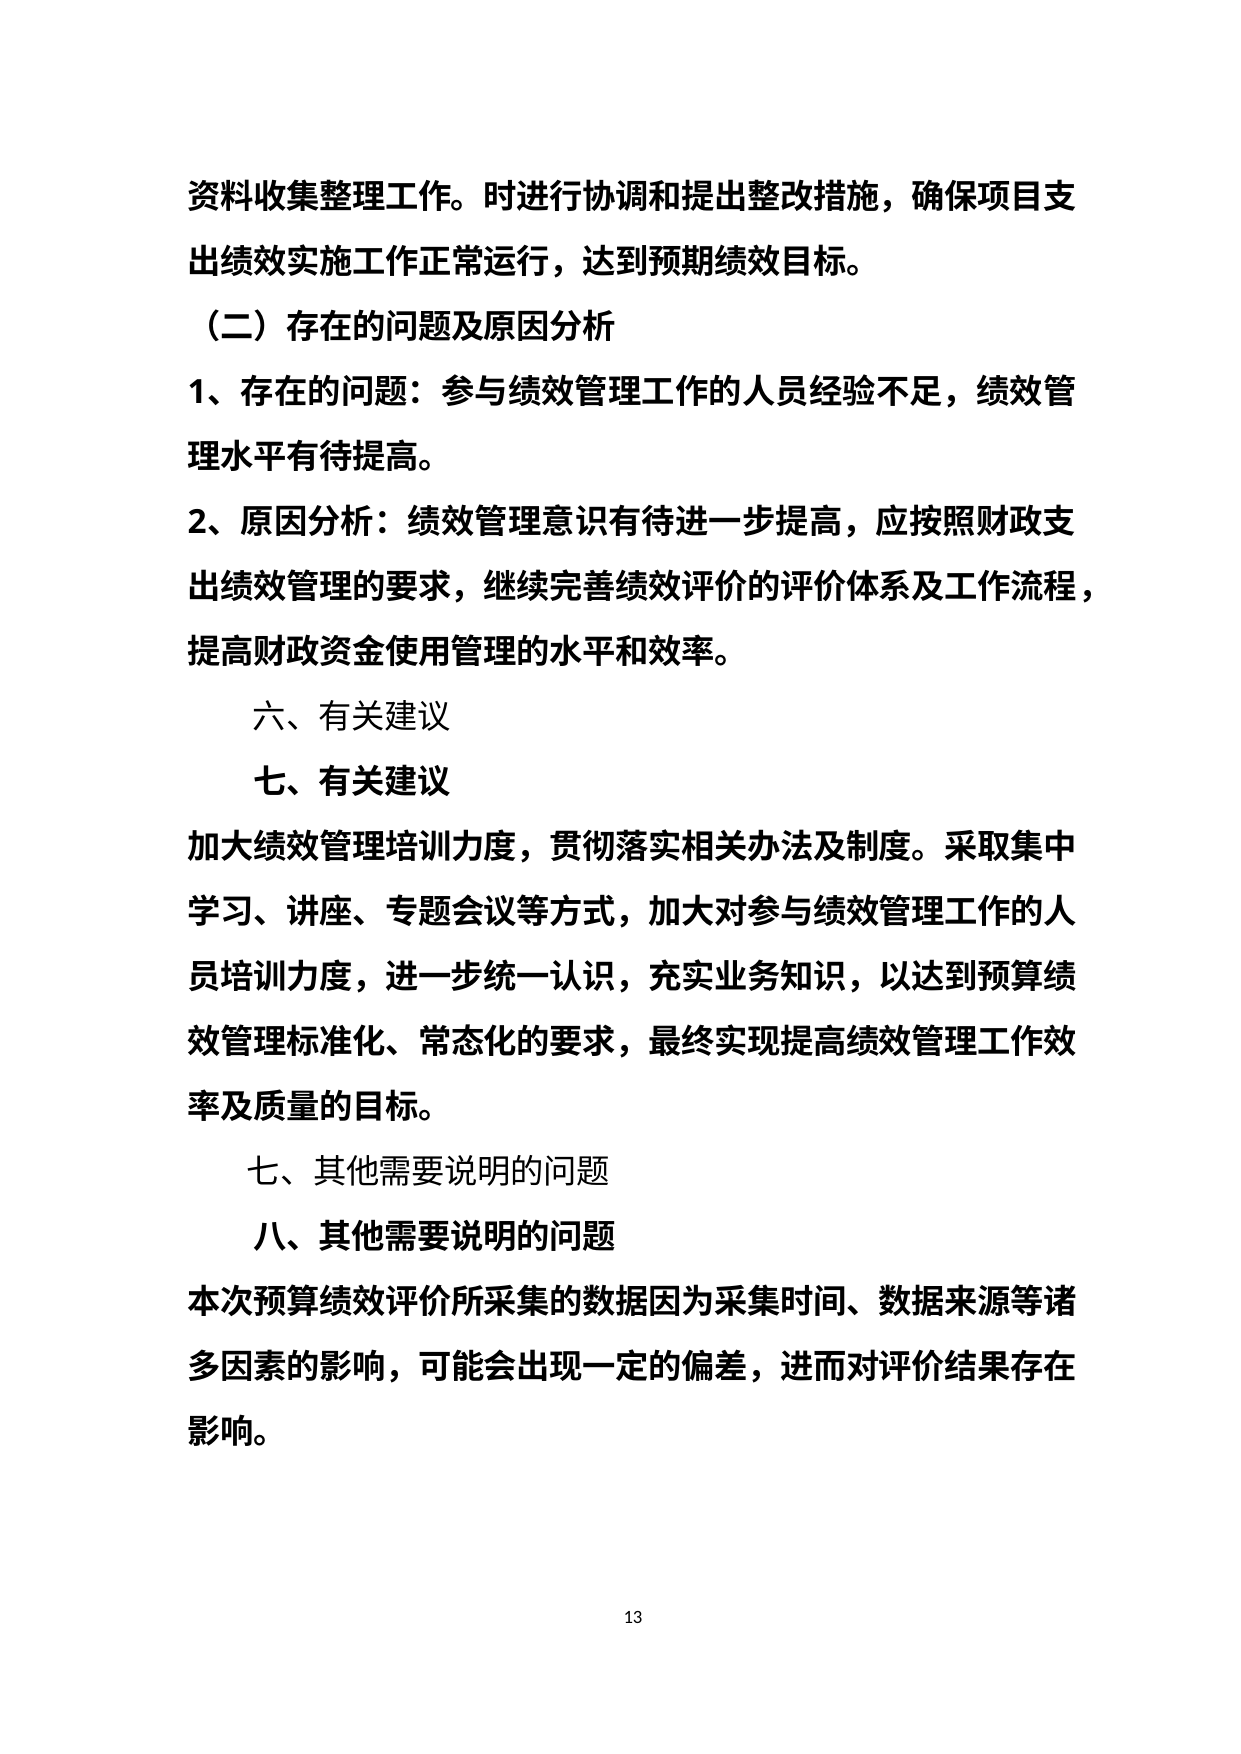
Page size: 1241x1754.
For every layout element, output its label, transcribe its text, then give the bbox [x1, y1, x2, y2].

text 六、有关建议 [187, 682, 1078, 747]
text 七、有关建议 加大绩效管理培训力度，贯彻落实相关办法及制度。采取集中学习、讲座、专题会议等方式，加大对参与绩效管理工作的人员培训力度，进一步统一认识，充实业务知识，以达到预算绩效管理标准化、常态化的要求，最终实现提高绩效管理工作效率及质量的目标。 [187, 747, 1078, 1137]
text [187, 162, 1078, 682]
text 八、其他需要说明的问题 本次预算绩效评价所采集的数据因为采集时间、数据来源等诸多因素的影响，可能会出现一定的偏差，进而对评价结果存在影响。 [187, 1202, 1078, 1462]
text 七、其他需要说明的问题 [187, 1137, 1078, 1202]
